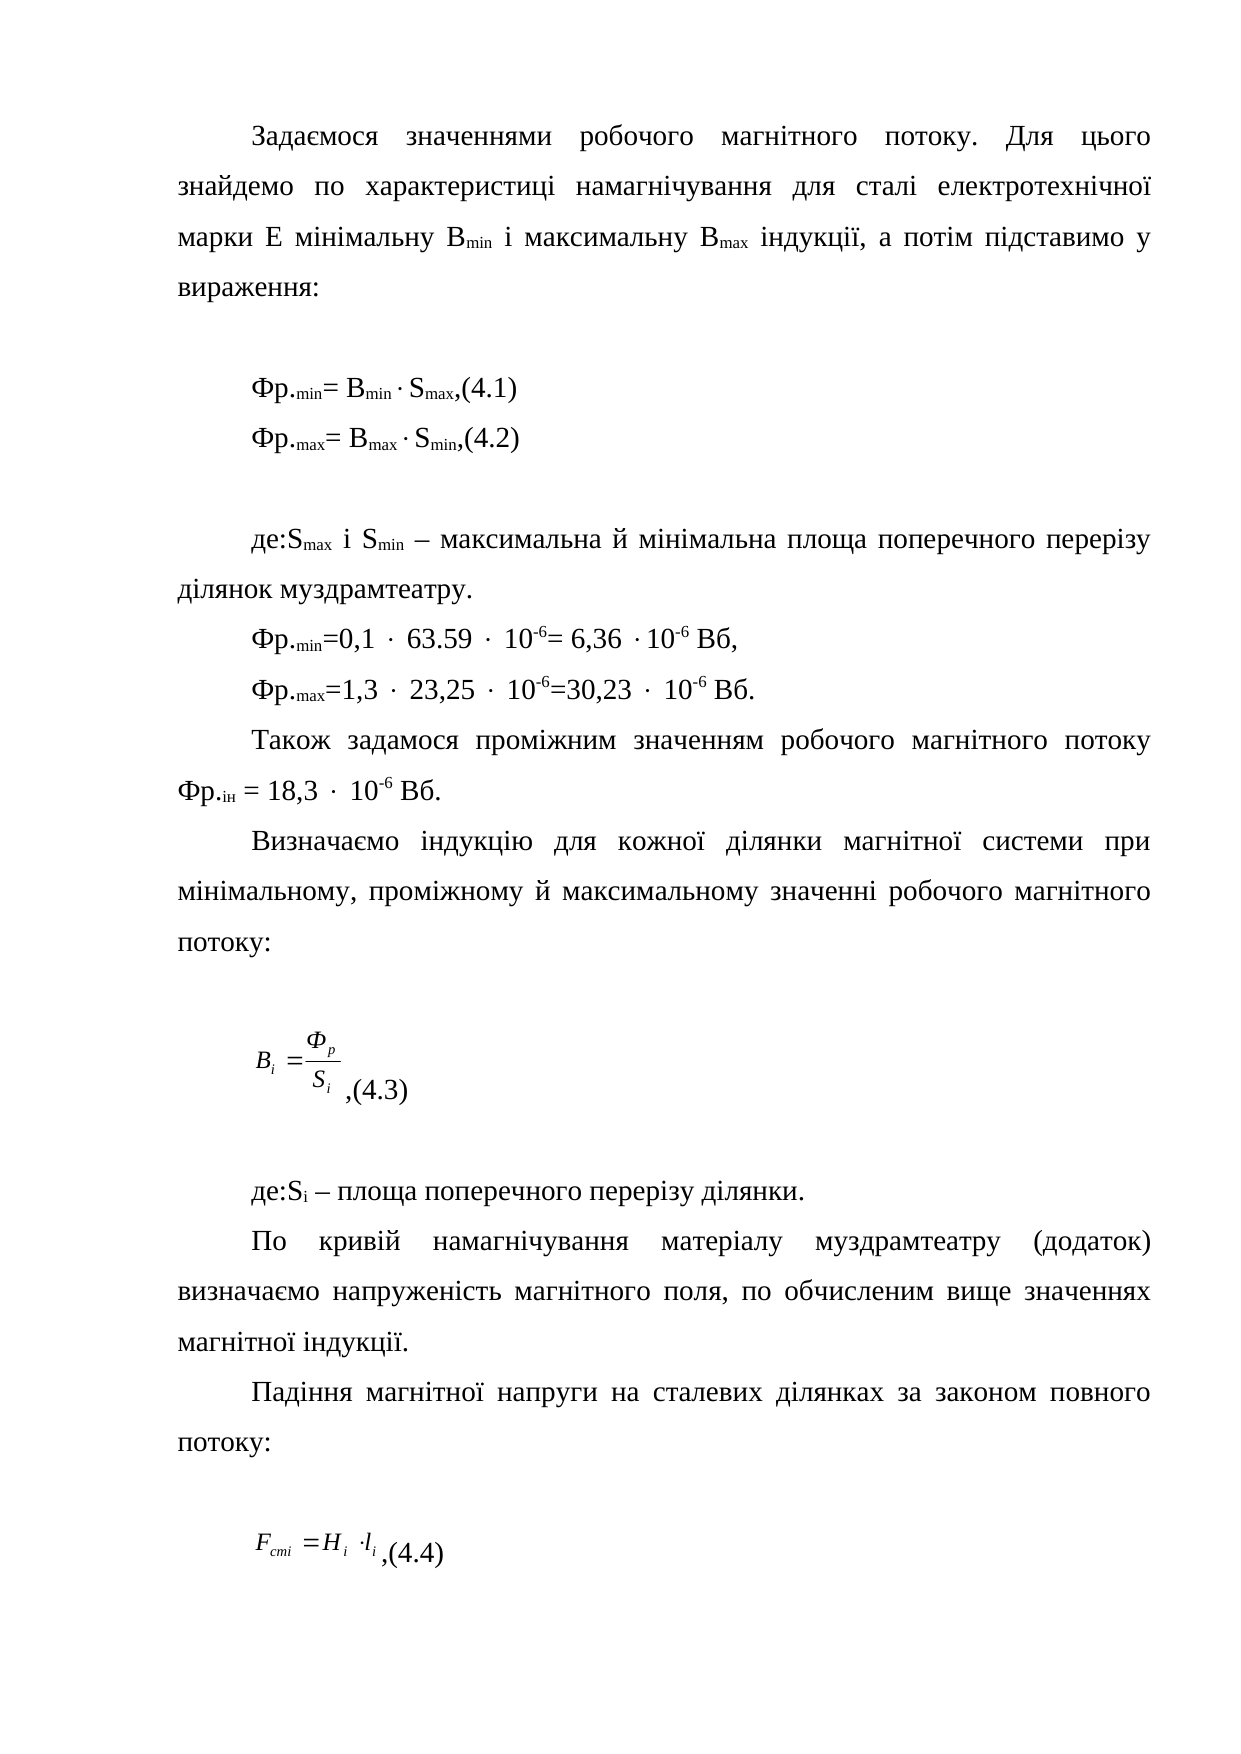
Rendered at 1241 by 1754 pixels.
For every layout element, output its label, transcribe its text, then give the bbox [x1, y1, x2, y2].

text Фр.min=0,1 63.59 10-6= 6,36 10-6 Вб, [177, 621, 1152, 655]
text Падіння магнітної напруги на сталевих ділянках за законом повного потоку: [177, 1374, 1152, 1458]
text ,(4.4) [177, 1525, 1152, 1569]
text Фр.max=1,3 23,25 10-6=30,23 10-6 Вб. [177, 672, 1152, 706]
text Фр.min= ВminSmax,(4.1) [177, 370, 1152, 403]
text Визначаємо індукцію для кожної ділянки магнітної системи при мінімальному, проміжному й максимальному значенні робочого магнітного потоку: [177, 823, 1152, 957]
text Фр.max= ВmaxSmin,(4.2) [177, 420, 1152, 454]
text ,(4.3) [177, 1024, 1152, 1106]
text По кривій намагнічування матеріалу муздрамтеатру (додаток) визначаємо напруженість магнітного поля, по обчисленим вище значеннях магнітної індукції. [177, 1223, 1152, 1357]
text Задаємося значеннями робочого магнітного потоку. Для цього знайдемо по характеристиці намагнічування для сталі електротехнічної марки Е мінімальну Вmin і максимальну Вmax індукції, а потім підставимо у вираження: [177, 118, 1152, 303]
text Також задамося проміжним значенням робочого магнітного потоку Фр.ін = 18,3 10-6 Вб. [177, 722, 1152, 806]
text де:Si – площа поперечного перерізу ділянки. [177, 1173, 1152, 1206]
text де:Smax і Smin – максимальна й мінімальна площа поперечного перерізу ділянок муздрамтеатру. [177, 521, 1152, 605]
